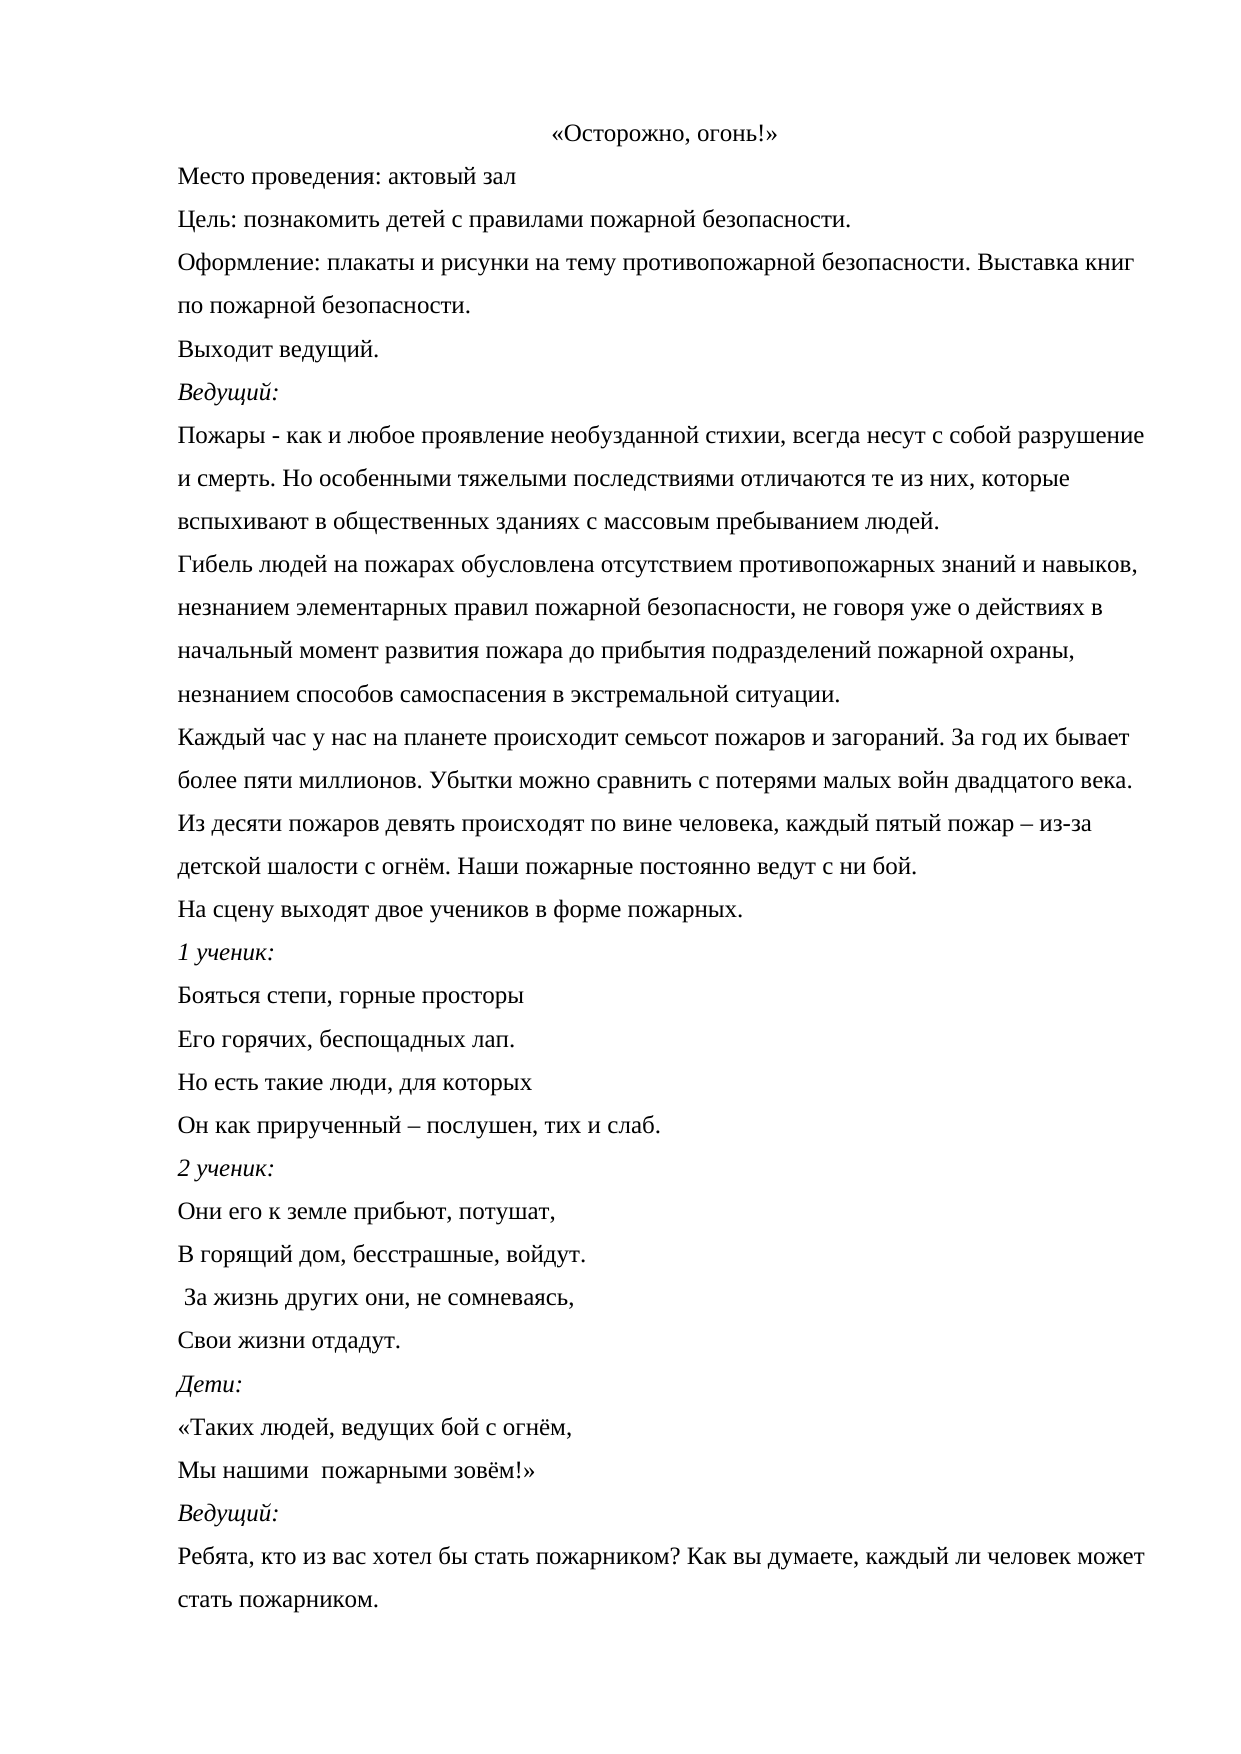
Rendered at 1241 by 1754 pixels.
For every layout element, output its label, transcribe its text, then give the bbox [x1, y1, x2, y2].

text На сцену выходят двое учеников в форме пожарных. [177, 894, 1152, 923]
text Его горячих, беспощадных лап. [177, 1024, 1152, 1052]
text Бояться степи, горные просторы [177, 981, 1152, 1009]
text 1 ученик: [177, 937, 1152, 966]
text Мы нашими пожарными зовём!» [177, 1455, 1152, 1484]
text Ведущий: [177, 1498, 1152, 1527]
text Каждый час у нас на планете происходит семьсот пожаров и загораний. За год их бывает более пяти миллионов. Убытки можно сравнить с потерями малых войн двадцатого века. Из десяти пожаров девять происходят по вине человека, каждый пятый пожар – из-за детской шалости с огнём. Наши пожарные постоянно ведут с ни бой. [177, 722, 1152, 880]
text Свои жизни отдадут. [177, 1326, 1152, 1354]
text Дети: [177, 1369, 1152, 1397]
text Место проведения: актовый зал [177, 161, 1152, 190]
text Но есть такие люди, для которых [177, 1067, 1152, 1096]
text Он как прирученный – послушен, тих и слаб. [177, 1110, 1152, 1139]
text В горящий дом, бесстрашные, войдут. [177, 1239, 1152, 1268]
text Оформление: плакаты и рисунки на тему противопожарной безопасности. Выставка книг по пожарной безопасности. [177, 247, 1152, 319]
text Они его к земле прибьют, потушат, [177, 1196, 1152, 1225]
text Цель: познакомить детей с правилами пожарной безопасности. [177, 204, 1152, 233]
text Ведущий: [177, 377, 1152, 406]
text Пожары - как и любое проявление необузданной стихии, всегда несут с собой разрушение и смерть. Но особенными тяжелыми последствиями отличаются те из них, которые вспыхивают в общественных зданиях с массовым пребыванием людей. [177, 420, 1152, 535]
text Гибель людей на пожарах обусловлена отсутствием противопожарных знаний и навыков, незнанием элементарных правил пожарной безопасности, не говоря уже о действиях в начальный момент развития пожара до прибытия подразделений пожарной охраны, незнанием способов самоспасения в экстремальной ситуации. [177, 549, 1152, 707]
text Выходит ведущий. [177, 334, 1152, 362]
text Ребята, кто из вас хотел бы стать пожарником? Как вы думаете, каждый ли человек может стать пожарником. [177, 1541, 1152, 1613]
text За жизнь других они, не сомневаясь, [177, 1282, 1152, 1311]
text «Осторожно, огонь!» [177, 118, 1152, 147]
text 2 ученик: [177, 1153, 1152, 1182]
text «Таких людей, ведущих бой с огнём, [177, 1412, 1152, 1441]
